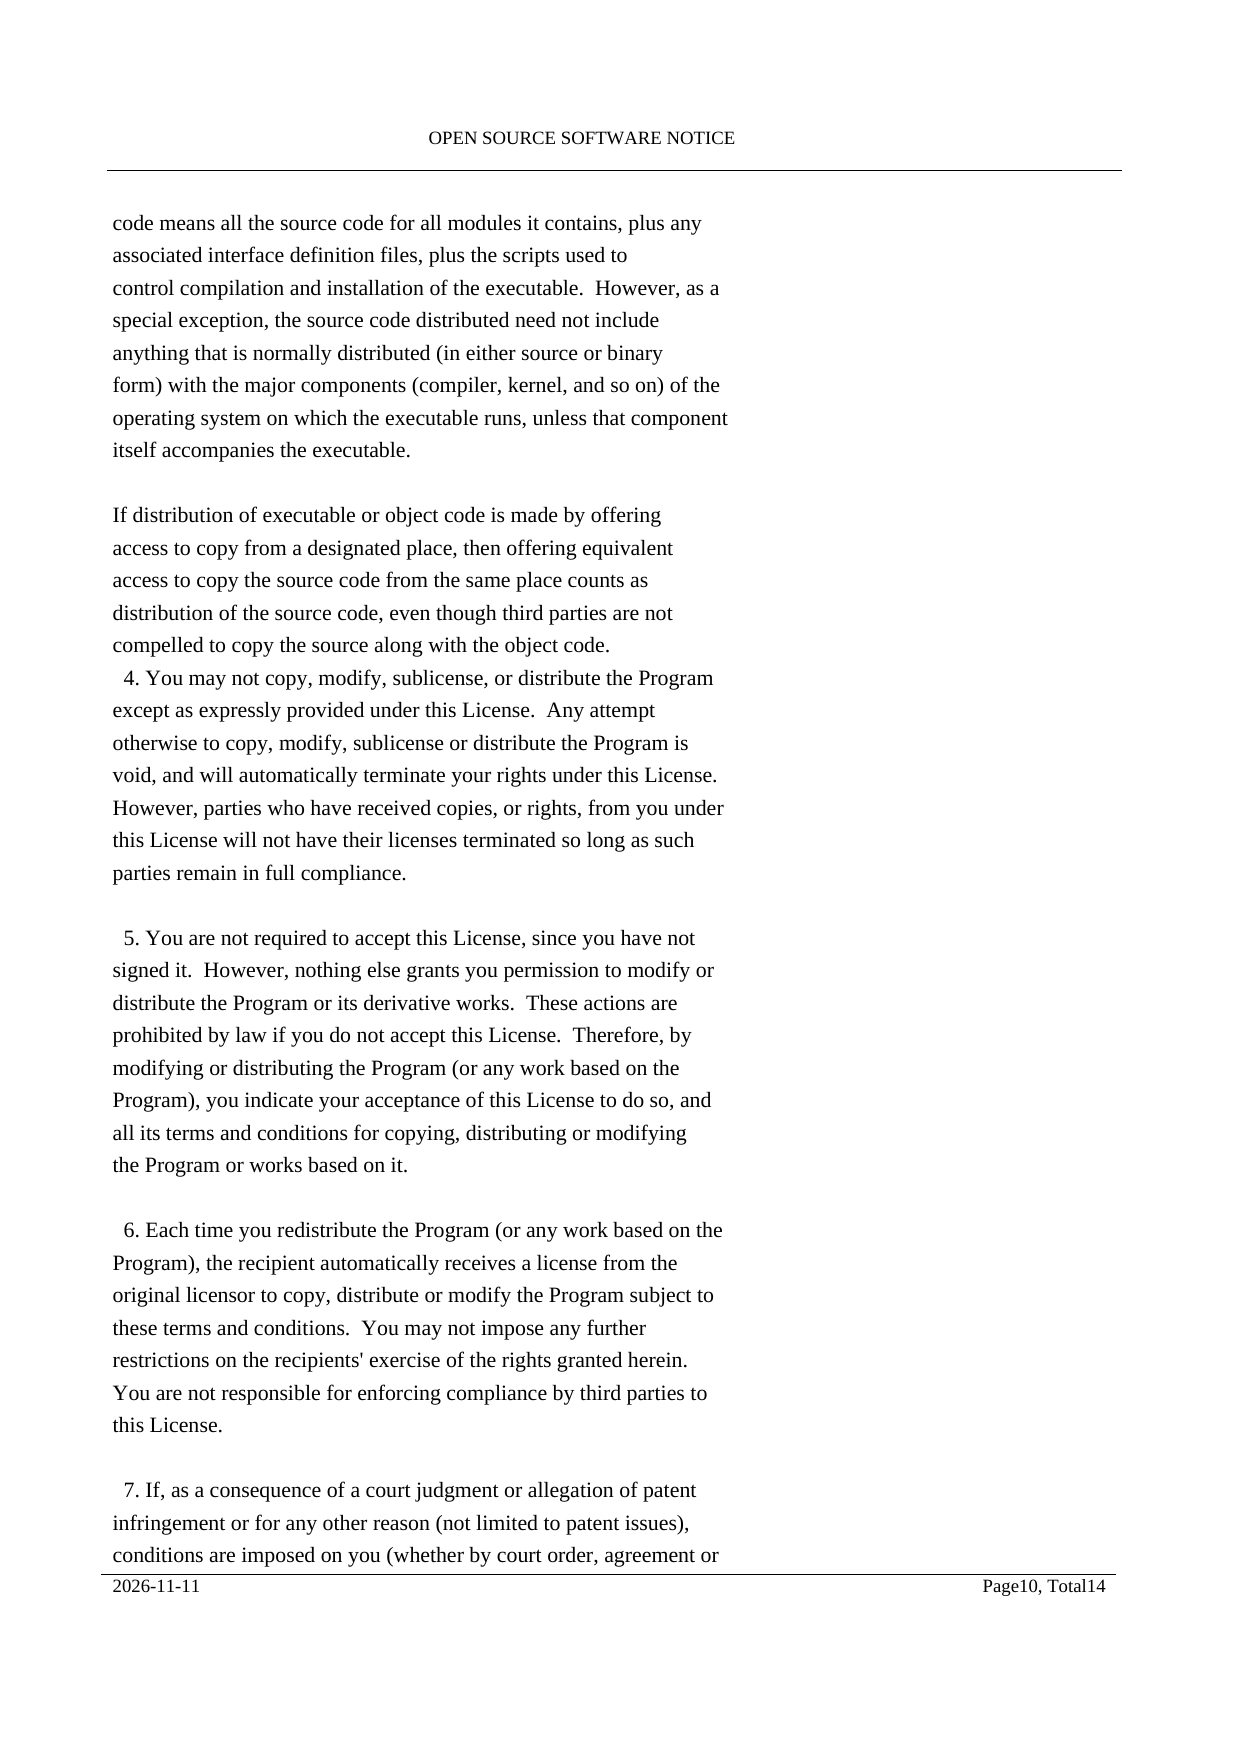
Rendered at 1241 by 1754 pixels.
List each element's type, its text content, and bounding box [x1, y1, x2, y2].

text 7. If, as a consequence of a court judgment or allegation of patent [112, 1474, 1128, 1506]
text You are not responsible for enforcing compliance by third parties to [112, 1376, 1128, 1409]
text operating system on which the executable runs, unless that component [112, 401, 1128, 434]
text this License. [112, 1409, 1128, 1441]
text infringement or for any other reason (not limited to patent issues), [112, 1506, 1128, 1539]
text Program), you indicate your acceptance of this License to do so, and [112, 1084, 1128, 1116]
text restrictions on the recipients' exercise of the rights granted herein. [112, 1344, 1128, 1376]
text 5. You are not required to accept this License, since you have not [112, 921, 1128, 954]
text distribution of the source code, even though third parties are not [112, 596, 1128, 629]
text compelled to copy the source along with the object code. [112, 629, 1128, 661]
text anything that is normally distributed (in either source or binary [112, 336, 1128, 369]
text signed it. However, nothing else grants you permission to modify or [112, 954, 1128, 986]
text access to copy from a designated place, then offering equivalent [112, 531, 1128, 564]
text except as expressly provided under this License. Any attempt [112, 694, 1128, 726]
text itself accompanies the executable. [112, 434, 1128, 466]
text 6. Each time you redistribute the Program (or any work based on the [112, 1214, 1128, 1246]
text access to copy the source code from the same place counts as [112, 564, 1128, 596]
text otherwise to copy, modify, sublicense or distribute the Program is [112, 726, 1128, 759]
text modifying or distributing the Program (or any work based on the [112, 1051, 1128, 1084]
text If distribution of executable or object code is made by offering [112, 499, 1128, 531]
text special exception, the source code distributed need not include [112, 304, 1128, 336]
text void, and will automatically terminate your rights under this License. [112, 759, 1128, 791]
text form) with the major components (compiler, kernel, and so on) of the [112, 369, 1128, 401]
text these terms and conditions. You may not impose any further [112, 1311, 1128, 1344]
text However, parties who have received copies, or rights, from you under [112, 791, 1128, 824]
text conditions are imposed on you (whether by court order, agreement or [112, 1539, 1128, 1571]
text control compilation and installation of the executable. However, as a [112, 271, 1128, 304]
text the Program or works based on it. [112, 1149, 1128, 1181]
text associated interface definition files, plus the scripts used to [112, 239, 1128, 271]
text all its terms and conditions for copying, distributing or modifying [112, 1116, 1128, 1149]
text original licensor to copy, distribute or modify the Program subject to [112, 1279, 1128, 1311]
text prohibited by law if you do not accept this License. Therefore, by [112, 1019, 1128, 1051]
text parties remain in full compliance. [112, 856, 1128, 889]
text distribute the Program or its derivative works. These actions are [112, 986, 1128, 1019]
text Program), the recipient automatically receives a license from the [112, 1246, 1128, 1279]
text code means all the source code for all modules it contains, plus any [112, 206, 1128, 239]
text this License will not have their licenses terminated so long as such [112, 824, 1128, 856]
text 4. You may not copy, modify, sublicense, or distribute the Program [112, 661, 1128, 694]
